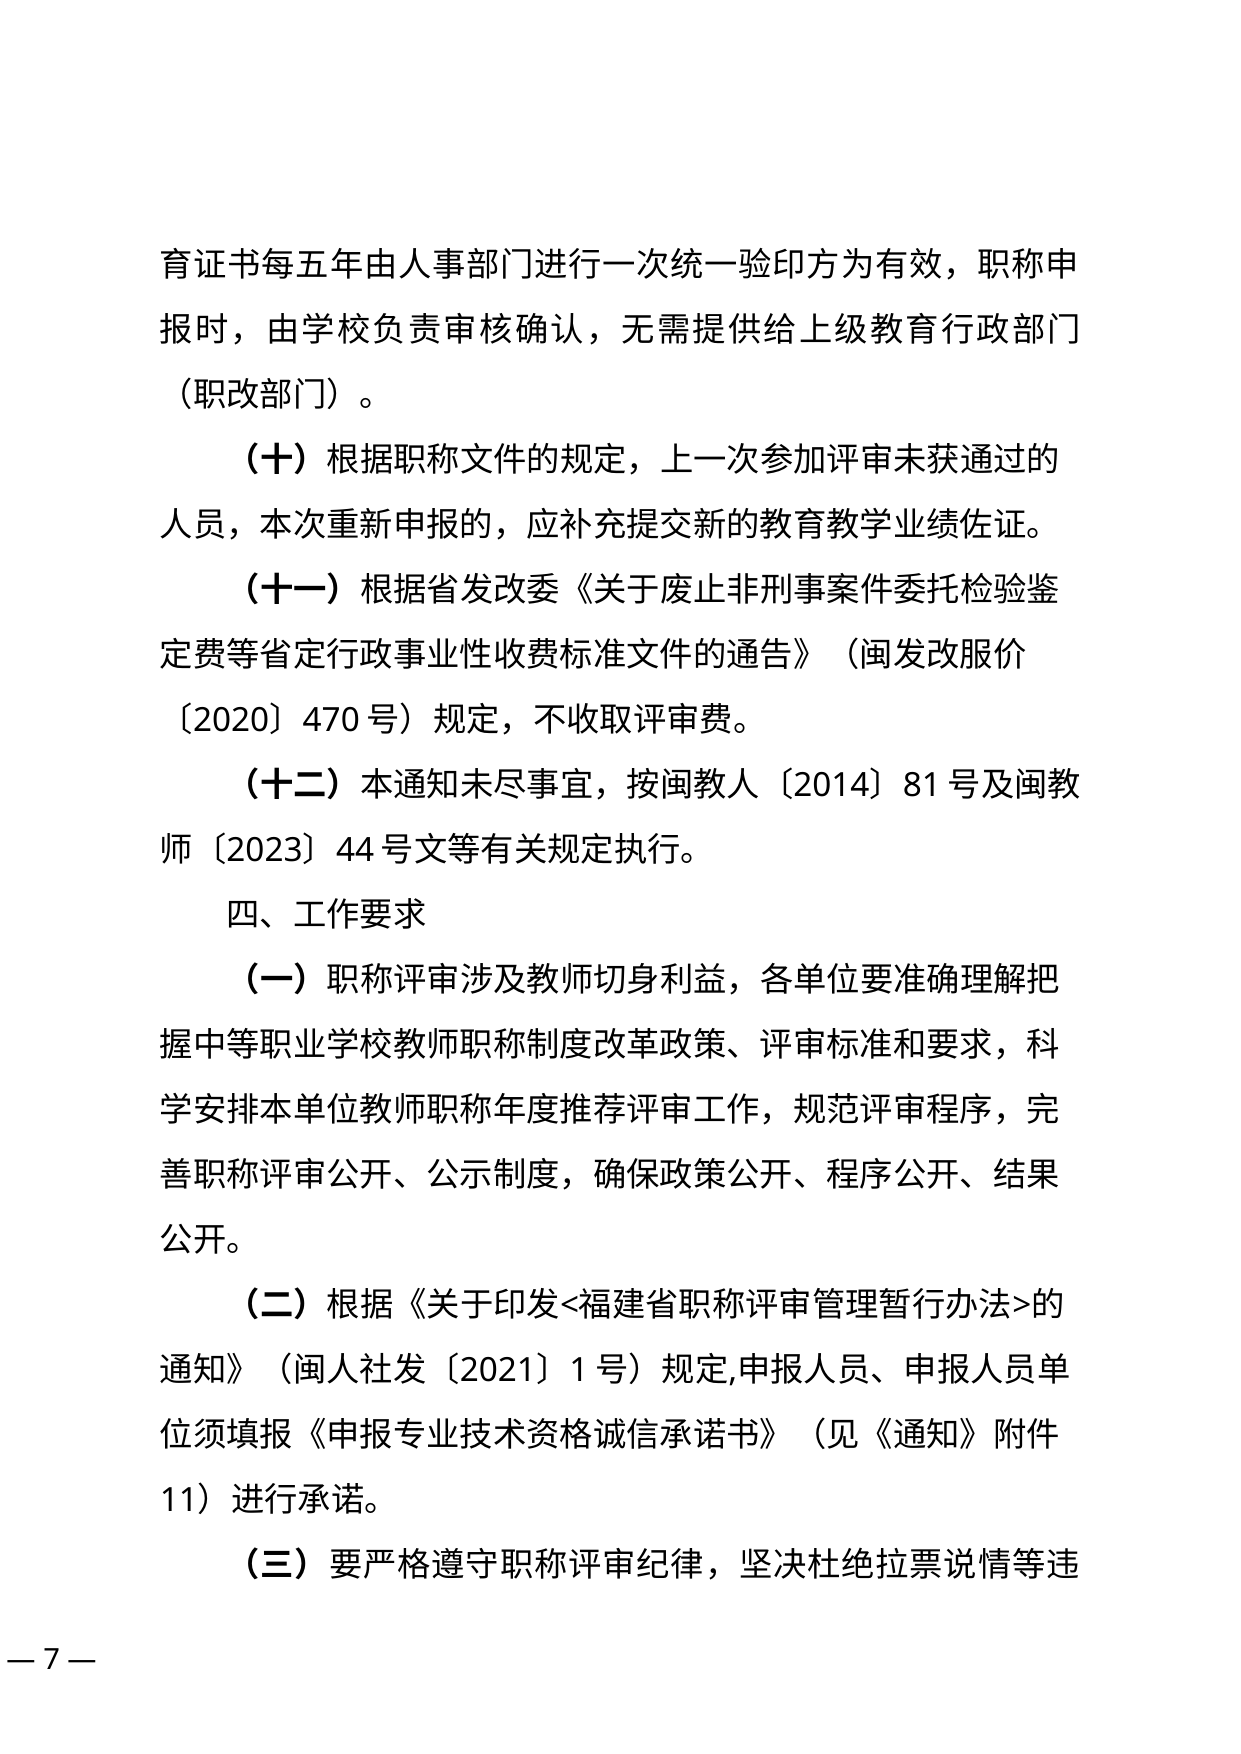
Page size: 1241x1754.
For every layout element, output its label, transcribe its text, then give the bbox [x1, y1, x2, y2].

text （十）根据职称文件的规定，上一次参加评审未获通过的人员，本次重新申报的，应补充提交新的教育教学业绩佐证。 [159, 425, 1081, 555]
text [159, 1530, 1081, 1595]
text 四、工作要求 [159, 880, 1081, 945]
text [159, 230, 1081, 425]
text （十二）本通知未尽事宜，按闽教人〔2014〕81号及闽教师〔2023〕44号文等有关规定执行。 [159, 750, 1081, 880]
subtitle （一）职称评审涉及教师切身利益，各单位要准确理解把握中等职业学校教师职称制度改革政策、评审标准和要求，科学安排本单位教师职称年度推荐评审工作，规范评审程序，完善职称评审公开、公示制度，确保政策公开、程序公开、结果公开。 [159, 945, 1081, 1270]
subtitle （二）根据《关于印发<福建省职称评审管理暂行办法>的通知》（闽人社发〔2021〕1号）规定,申报人员、申报人员单位须填报《申报专业技术资格诚信承诺书》（见《通知》附件11）进行承诺。 [159, 1270, 1081, 1530]
text （十一）根据省发改委《关于废止非刑事案件委托检验鉴定费等省定行政事业性收费标准文件的通告》（闽发改服价〔2020〕470号）规定，不收取评审费。 [159, 555, 1081, 750]
